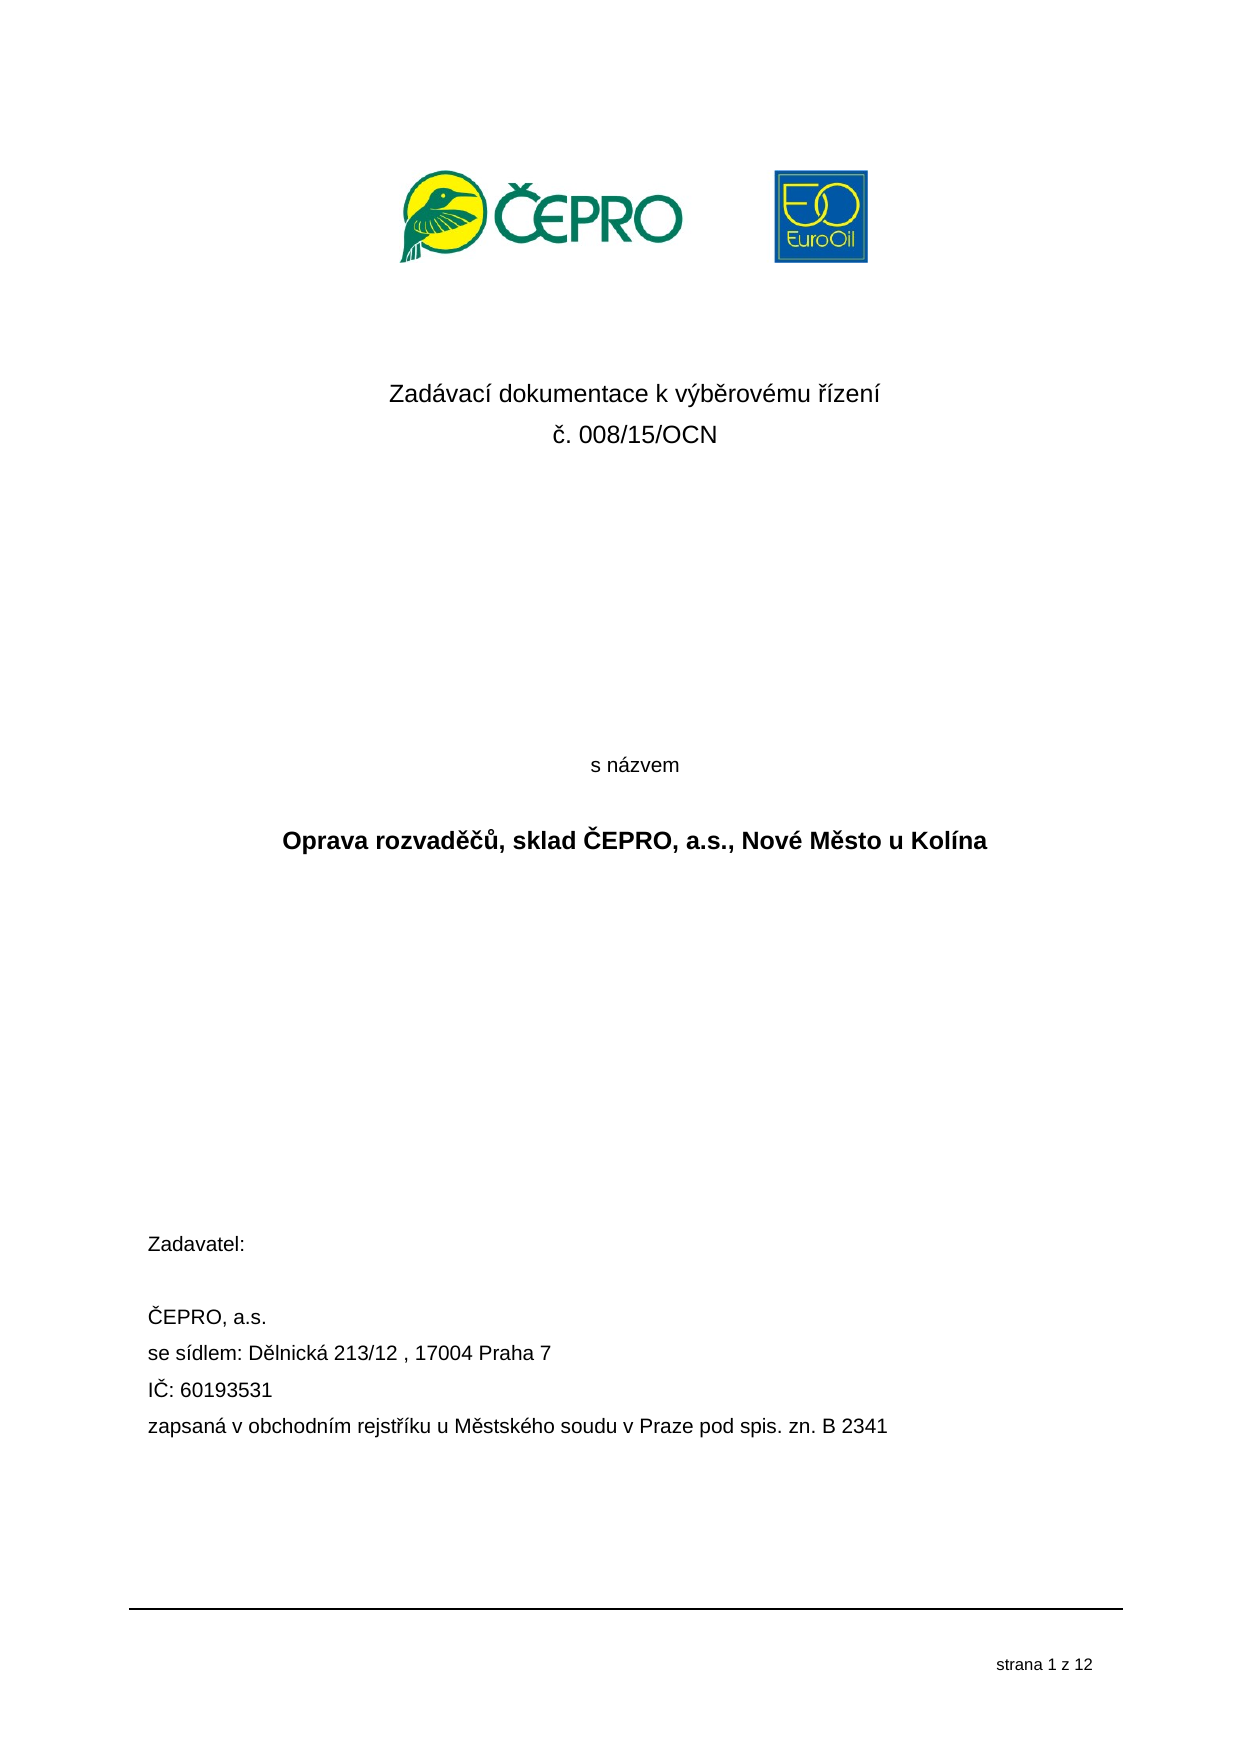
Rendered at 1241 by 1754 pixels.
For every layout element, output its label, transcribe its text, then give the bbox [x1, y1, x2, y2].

text Oprava rozvaděčů, sklad ČEPRO, a.s., Nové Město u Kolína [148, 826, 1122, 855]
text č. 008/15/OCN [148, 420, 1122, 449]
picture [399, 170, 868, 263]
text Zadavatel: [148, 1232, 1122, 1256]
text ČEPRO, a.s. [148, 1305, 1122, 1329]
text Zadávací dokumentace k výběrovému řízení [148, 379, 1122, 408]
text IČ: 60193531 [148, 1378, 1122, 1402]
text zapsaná v obchodním rejstříku u Městského soudu v Praze pod spis. zn. B 2341 [148, 1414, 1122, 1438]
text se sídlem: Dělnická 213/12 , 17004 Praha 7 [148, 1341, 1122, 1365]
text s názvem [148, 753, 1122, 777]
